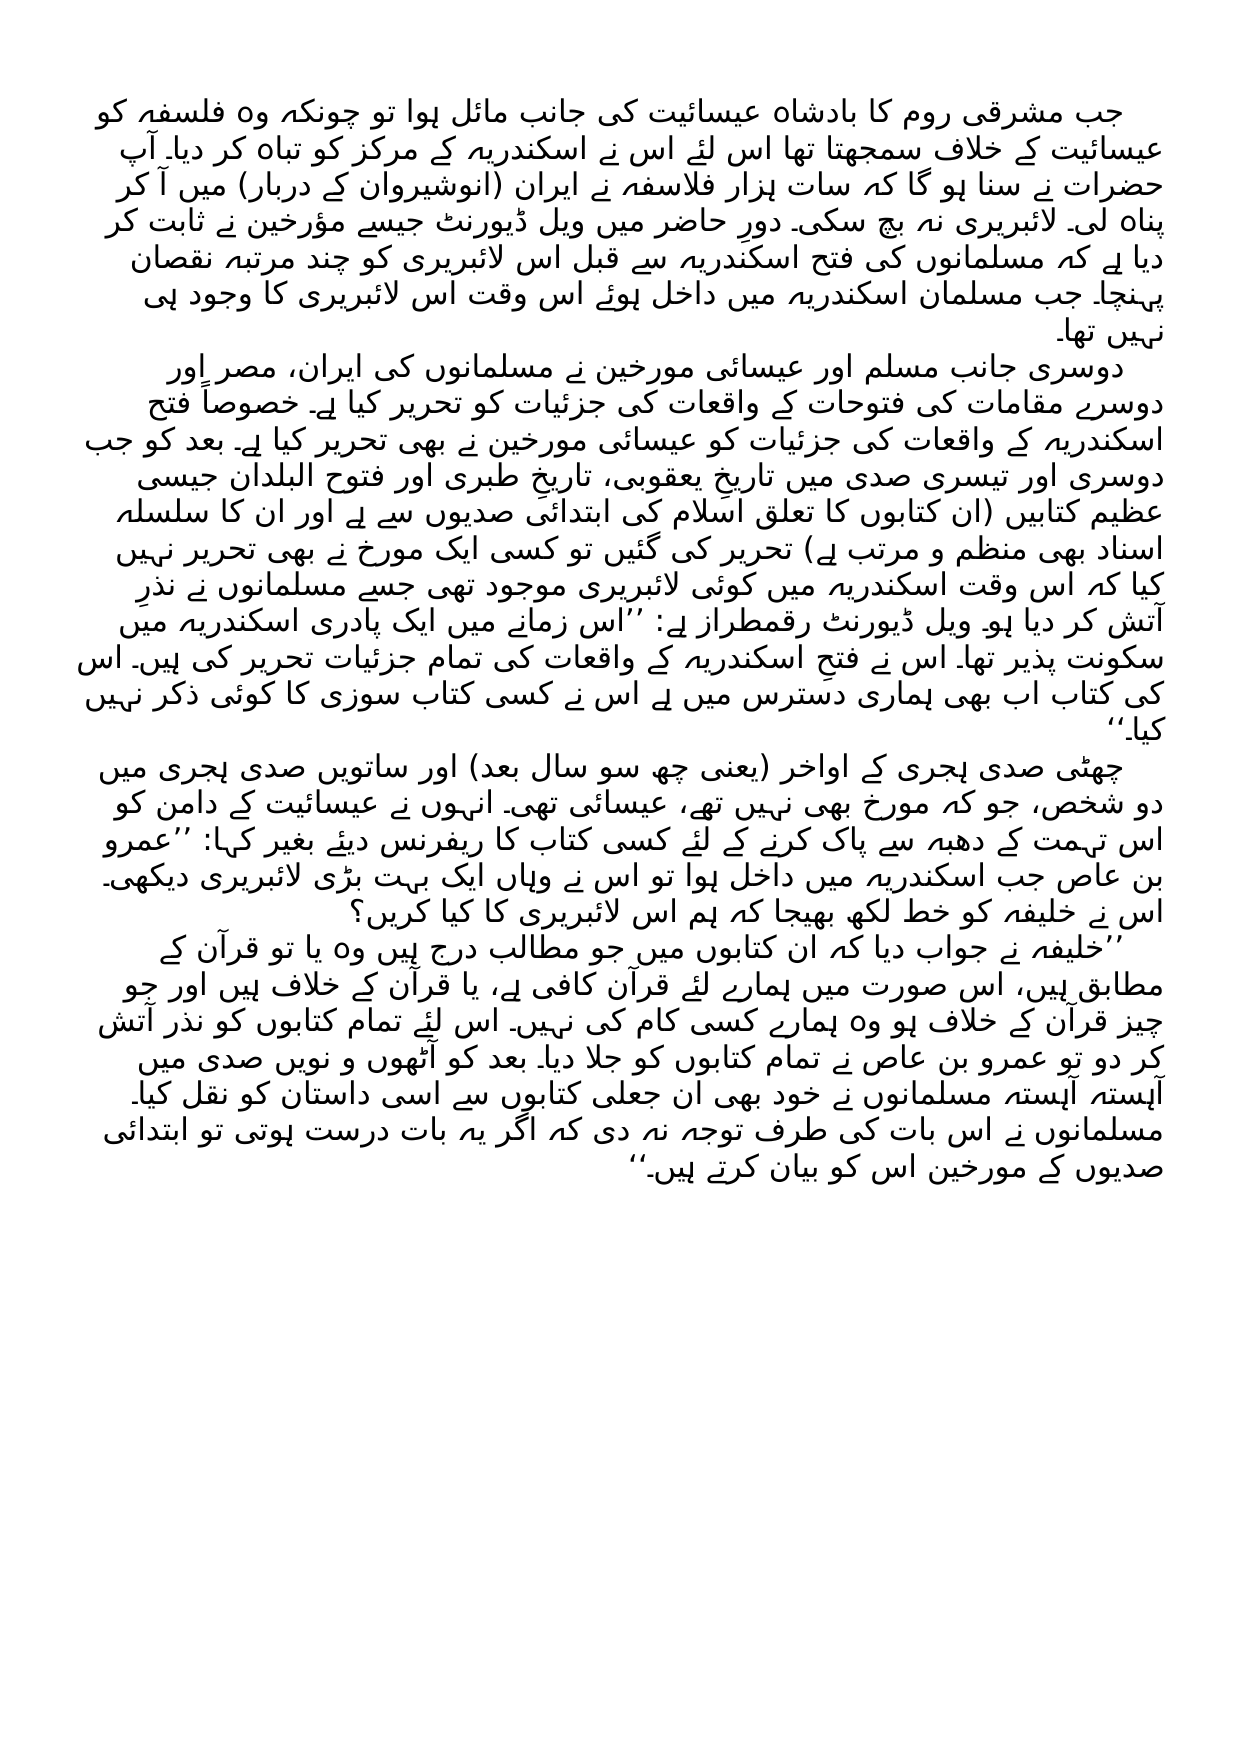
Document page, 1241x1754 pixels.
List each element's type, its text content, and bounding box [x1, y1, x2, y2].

text ’’خلیفہ نے جواب دیا کہ ان کتابوں میں جو مطالب درج ہیں وہ یا تو قرآن کے مطابق ہیں، اس صورت میں ہمارے لئے قرآن کافی ہے، یا قرآن کے خلاف ہیں اور جو چیز قرآن کے خلاف ہو وہ ہمارے کسی کام کی نہیں۔ اس لئے تمام کتابوں کو نذر آتش کر دو تو عمرو بن عاص نے تمام کتابوں کو جلا دیا۔ بعد کو آٹھوں و نویں صدی میں آہستہ آہستہ مسلمانوں نے خود بھی ان جعلی کتابوں سے اسی داستان کو نقل کیا۔ مسلمانوں نے اس بات کی طرف توجہ نہ دی کہ اگر یہ بات درست ہوتی تو ابتدائی صدیوں کے مورخین اس کو بیان کرتے ہیں۔‘‘ [75, 930, 1165, 1184]
text چھٹی صدی ہجری کے اواخر (یعنی چھ سو سال بعد) اور ساتویں صدی ہجری میں دو شخص، جو کہ مورخ بھی نہیں تھے، عیسائی تھی۔ انہوں نے عیسائیت کے دامن کو اس تہمت کے دھبہ سے پاک کرنے کے لئے کسی کتاب کا ریفرنس دیئے بغیر کہا: ’’عمرو بن عاص جب اسکندریہ میں داخل ہوا تو اس نے وہاں ایک بہت بڑی لائبریری دیکھی۔ اس نے خلیفہ کو خط لکھ بھیجا کہ ہم اس لائبریری کا کیا کریں؟ [75, 748, 1165, 930]
text جب مشرقی روم کا بادشاہ عیسائیت کی جانب مائل ہوا تو چونکہ وہ فلسفہ کو عیسائیت کے خلاف سمجھتا تھا اس لئے اس نے اسکندریہ کے مرکز کو تباہ کر دیا۔ آپ حضرات نے سنا ہو گا کہ سات ہزار فلاسفہ نے ایران (انوشیروان کے دربار) میں آ کر پناہ لی۔ لائبریری نہ بچ سکی۔ دورِ حاضر میں ویل ڈیورنٹ جیسے مؤرخین نے ثابت کر دیا ہے کہ مسلمانوں کی فتح اسکندریہ سے قبل اس لائبریری کو چند مرتبہ نقصان پہنچا۔ جب مسلمان اسکندریہ میں داخل ہوئے اس وقت اس لائبریری کا وجود ہی نہیں تھا۔ [75, 94, 1165, 348]
text دوسری جانب مسلم اور عیسائی مورخین نے مسلمانوں کی ایران، مصر اور دوسرے مقامات کی فتوحات کے واقعات کی جزئیات کو تحریر کیا ہے۔ خصوصاً فتح اسکندریہ کے واقعات کی جزئیات کو عیسائی مورخین نے بھی تحریر کیا ہے۔ بعد کو جب دوسری اور تیسری صدی میں تاریخِ یعقوبی، تاریخِ طبری اور فتوح البلدان جیسی عظیم کتابیں (ان کتابوں کا تعلق اسلام کی ابتدائی صدیوں سے ہے اور ان کا سلسلہ اسناد بھی منظم و مرتب ہے) تحریر کی گئیں تو کسی ایک مورخ نے بھی تحریر نہیں کیا کہ اس وقت اسکندریہ میں کوئی لائبریری موجود تھی جسے مسلمانوں نے نذرِ آتش کر دیا ہو۔ ویل ڈیورنٹ رقمطراز ہے: ’’اس زمانے میں ایک پادری اسکندریہ میں سکونت پذیر تھا۔ اس نے فتحِ اسکندریہ کے واقعات کی تمام جزئیات تحریر کی ہیں۔ اس کی کتاب اب بھی ہماری دسترس میں ہے اس نے کسی کتاب سوزی کا کوئی ذکر نہیں کیا۔‘‘ [75, 348, 1165, 748]
